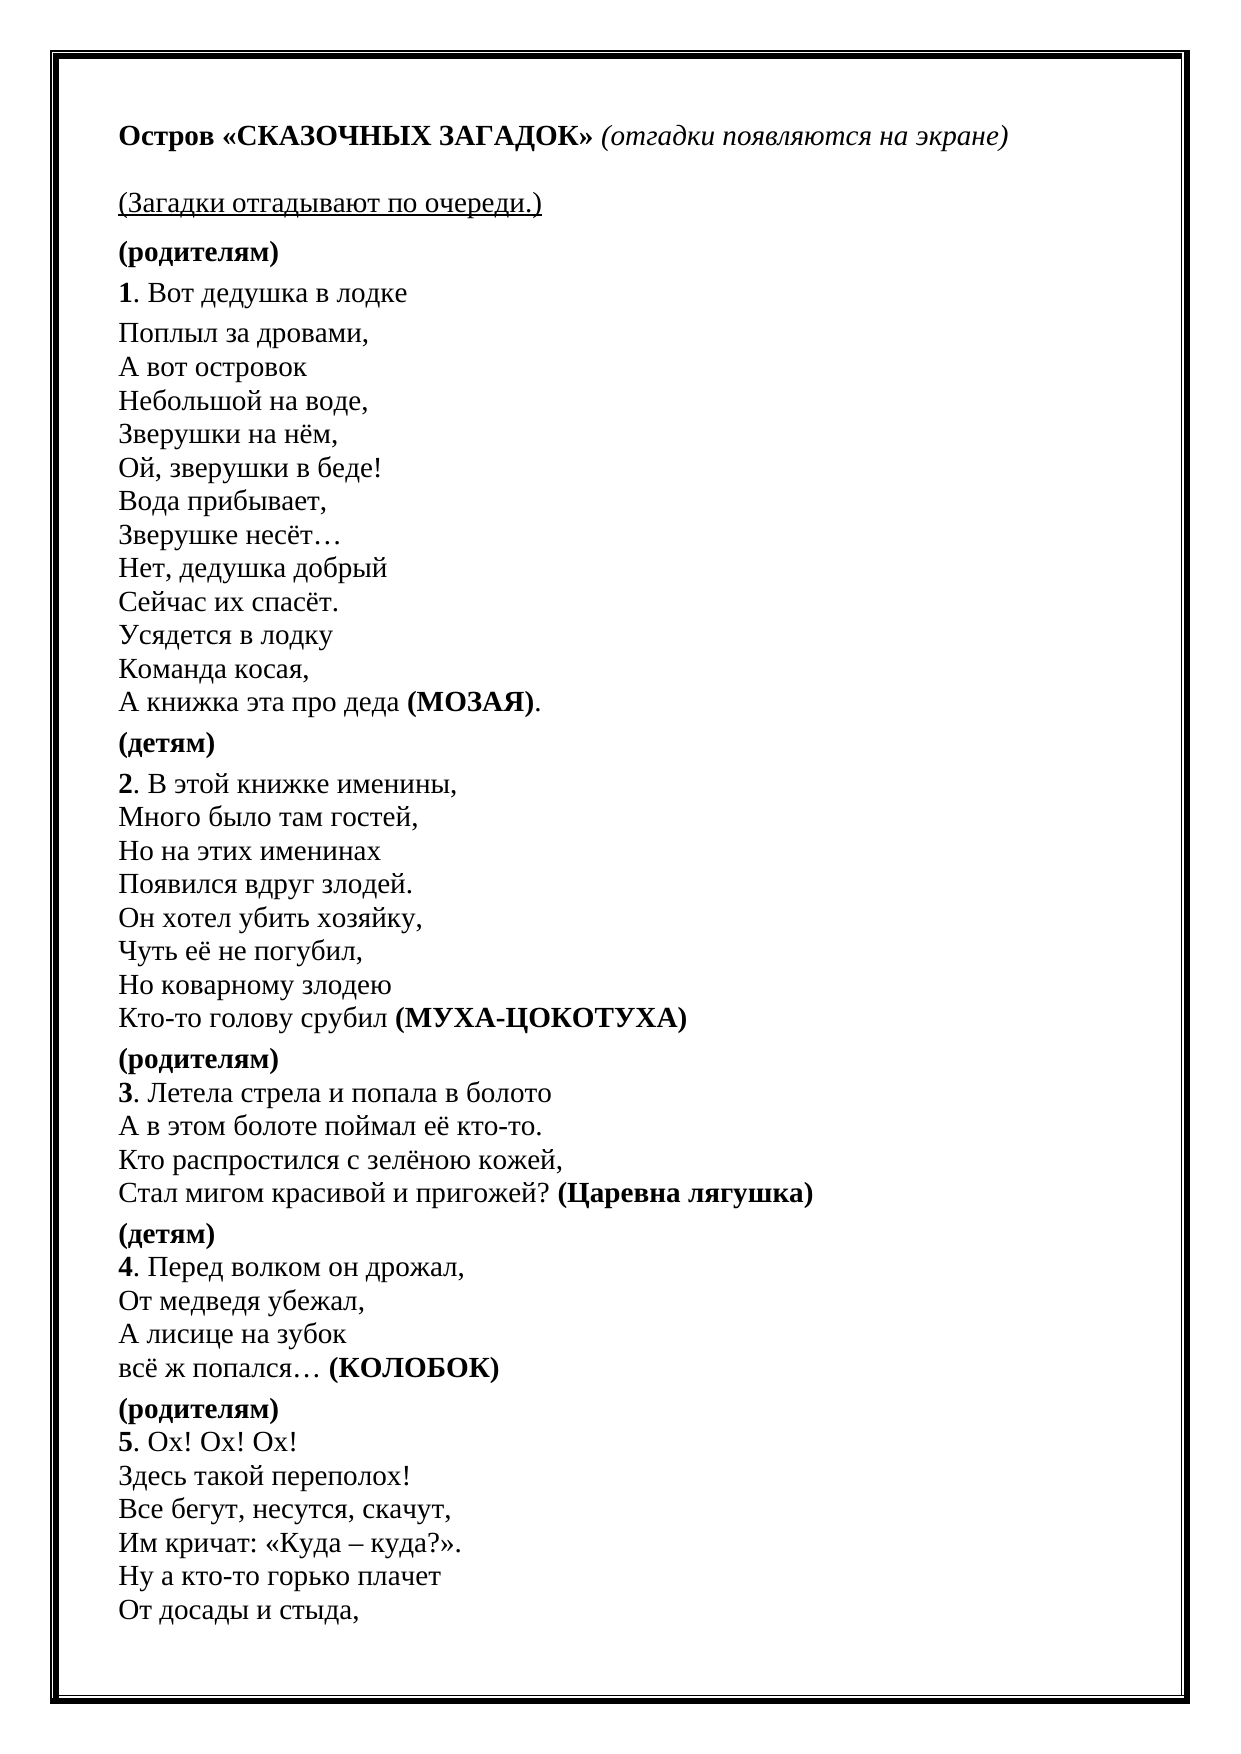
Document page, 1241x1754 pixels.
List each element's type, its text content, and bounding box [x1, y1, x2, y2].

text Поплыл за дровами, А вот островок Небольшой на воде, Зверушки на нём, Ой, зверушки в беде! Вода прибывает, Зверушке несёт… Нет, дедушка добрый Сейчас их спасёт. Усядется в лодку Команда косая, А книжка эта про деда (МОЗАЯ). [118, 316, 1152, 718]
text (детям) [118, 725, 1152, 759]
text (родителям) 3. Летела стрела и попала в болото А в этом болоте поймал её кто-то. Кто распростился с зелёною кожей, Стал мигом красивой и пригожей? (Царевна лягушка) [118, 1041, 1152, 1209]
text 1. Вот дедушка в лодке [118, 275, 1152, 308]
text Остров «СКАЗОЧНЫХ ЗАГАДОК» (отгадки появляются на экране) (Загадки отгадывают по очереди.) [118, 118, 1152, 219]
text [118, 1391, 1152, 1626]
text (детям) 4. Перед волком он дрожал, От медведя убежал, А лисице на зубок всё ж попался… (КОЛОБОК) [118, 1216, 1152, 1384]
text (родителям) [118, 234, 1152, 268]
text 2. В этой книжке именины, Много было там гостей, Но на этих именинах Появился вдруг злодей. Он хотел убить хозяйку, Чуть её не погубил, Но коварному злодею Кто-то голову срубил (МУХА-ЦОКОТУХА) [118, 766, 1152, 1034]
